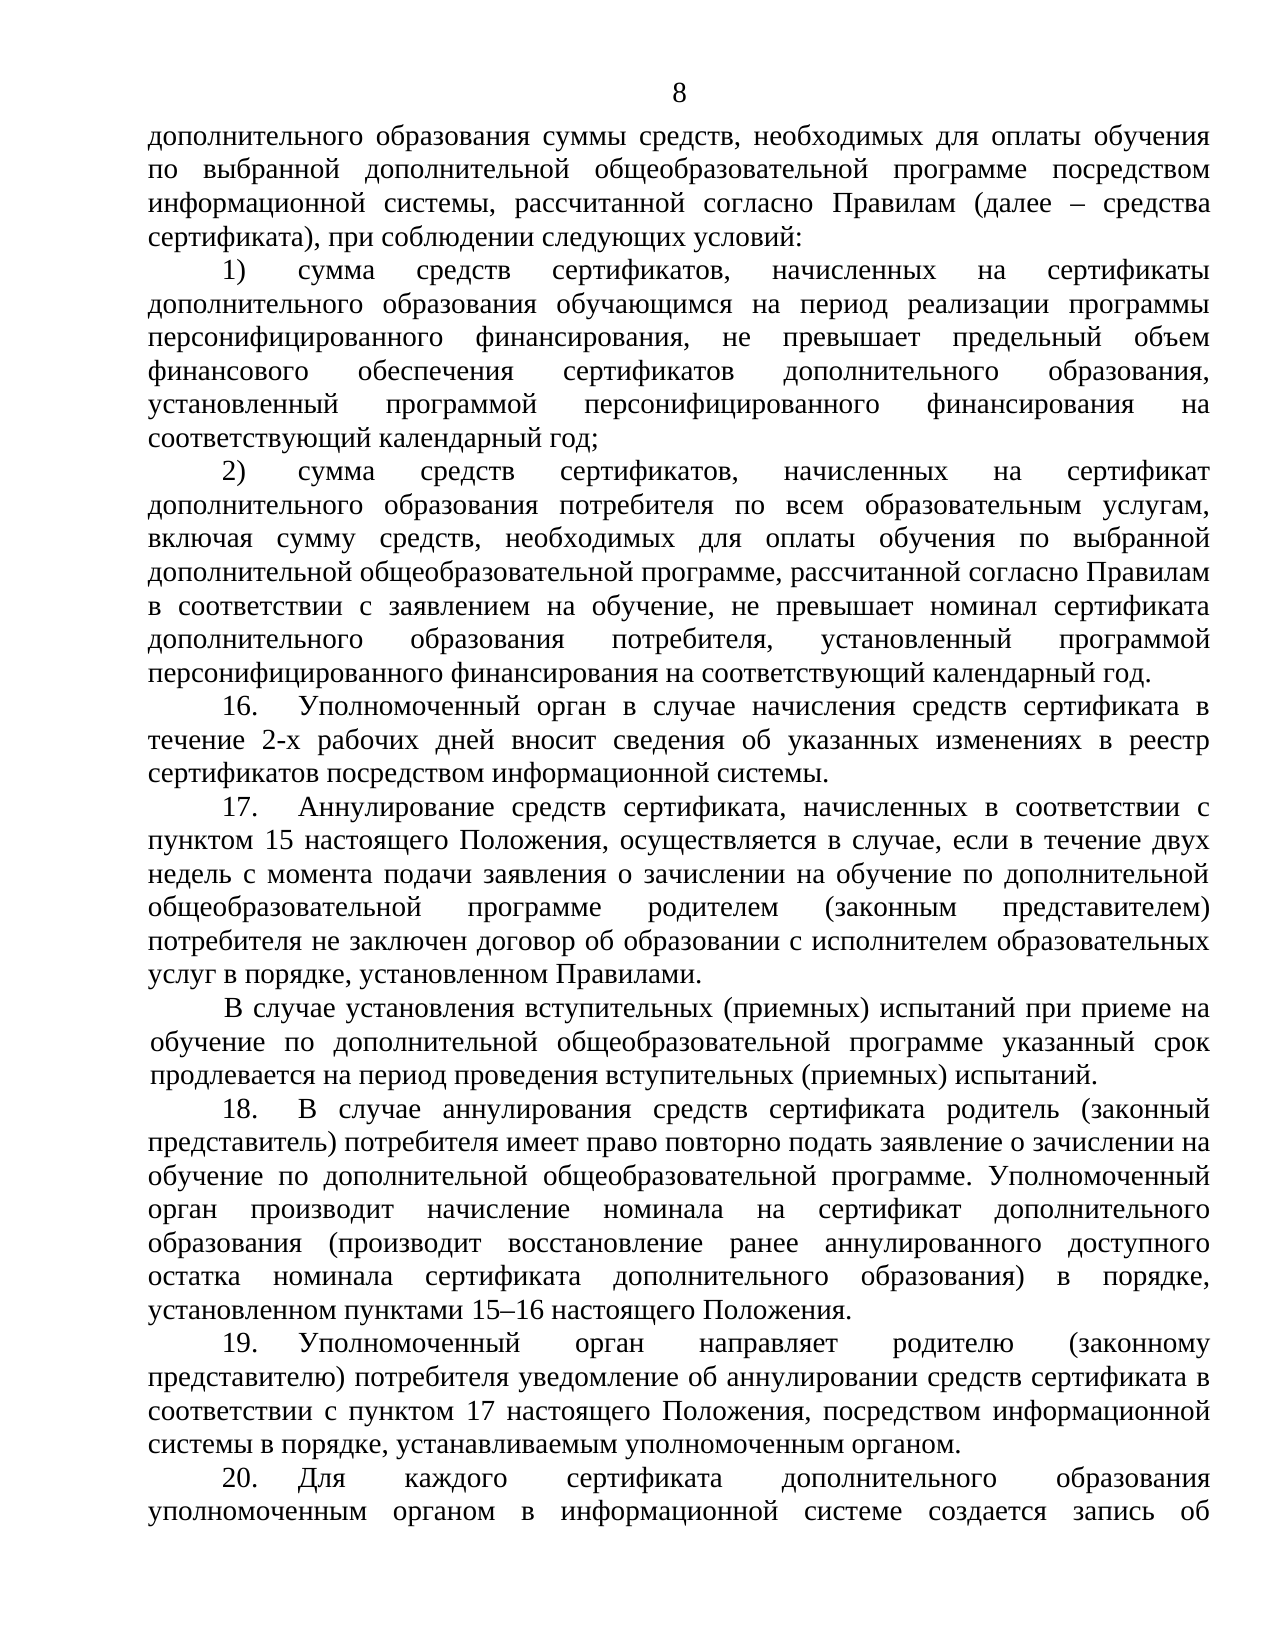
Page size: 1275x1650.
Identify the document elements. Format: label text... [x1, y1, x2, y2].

list Уполномоченный орган направляет родителю (законному представителю) потребителя уведомление об аннулировании средств сертификата в соответствии с пунктом 17 настоящего Положения, посредством информационной системы в порядке, устанавливаемым уполномоченным органом. [148, 1326, 1211, 1460]
list Аннулирование средств сертификата, начисленных в соответствии с пунктом 15 настоящего Положения, осуществляется в случае, если в течение двух недель с момента подачи заявления о зачислении на обучение по дополнительной общеобразовательной программе родителем (законным представителем) потребителя не заключен договор об образовании с исполнителем образовательных услуг в порядке, установленном Правилами. [148, 789, 1211, 990]
list Уполномоченный орган в случае начисления средств сертификата в течение 2-х рабочих дней вносит сведения об указанных изменениях в реестр сертификатов посредством информационной системы. [148, 688, 1211, 789]
list сумма средств сертификатов, начисленных на сертификат дополнительного образования потребителя по всем образовательным услугам, включая сумму средств, необходимых для оплаты обучения по выбранной дополнительной общеобразовательной программе, рассчитанной согласно Правилам в соответствии с заявлением на обучение, не превышает номинал сертификата дополнительного образования потребителя, установленный программой персонифицированного финансирования на соответствующий календарный год. [148, 453, 1211, 688]
list сумма средств сертификатов, начисленных на сертификаты дополнительного образования обучающимся на период реализации программы персонифицированного финансирования, не превышает предельный объем финансового обеспечения сертификатов дополнительного образования, установленный программой персонифицированного финансирования на соответствующий календарный год; [148, 252, 1211, 453]
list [148, 118, 1211, 252]
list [148, 1460, 1211, 1527]
text В случае установления вступительных (приемных) испытаний при приеме на обучение по дополнительной общеобразовательной программе указанный срок продлевается на период проведения вступительных (приемных) испытаний. [150, 990, 1211, 1091]
list В случае аннулирования средств сертификата родитель (законный представитель) потребителя имеет право повторно подать заявление о зачислении на обучение по дополнительной общеобразовательной программе. Уполномоченный орган производит начисление номинала на сертификат дополнительного образования (производит восстановление ранее аннулированного доступного остатка номинала сертификата дополнительного образования) в порядке, установленном пунктами 15–16 настоящего Положения. [148, 1091, 1211, 1326]
